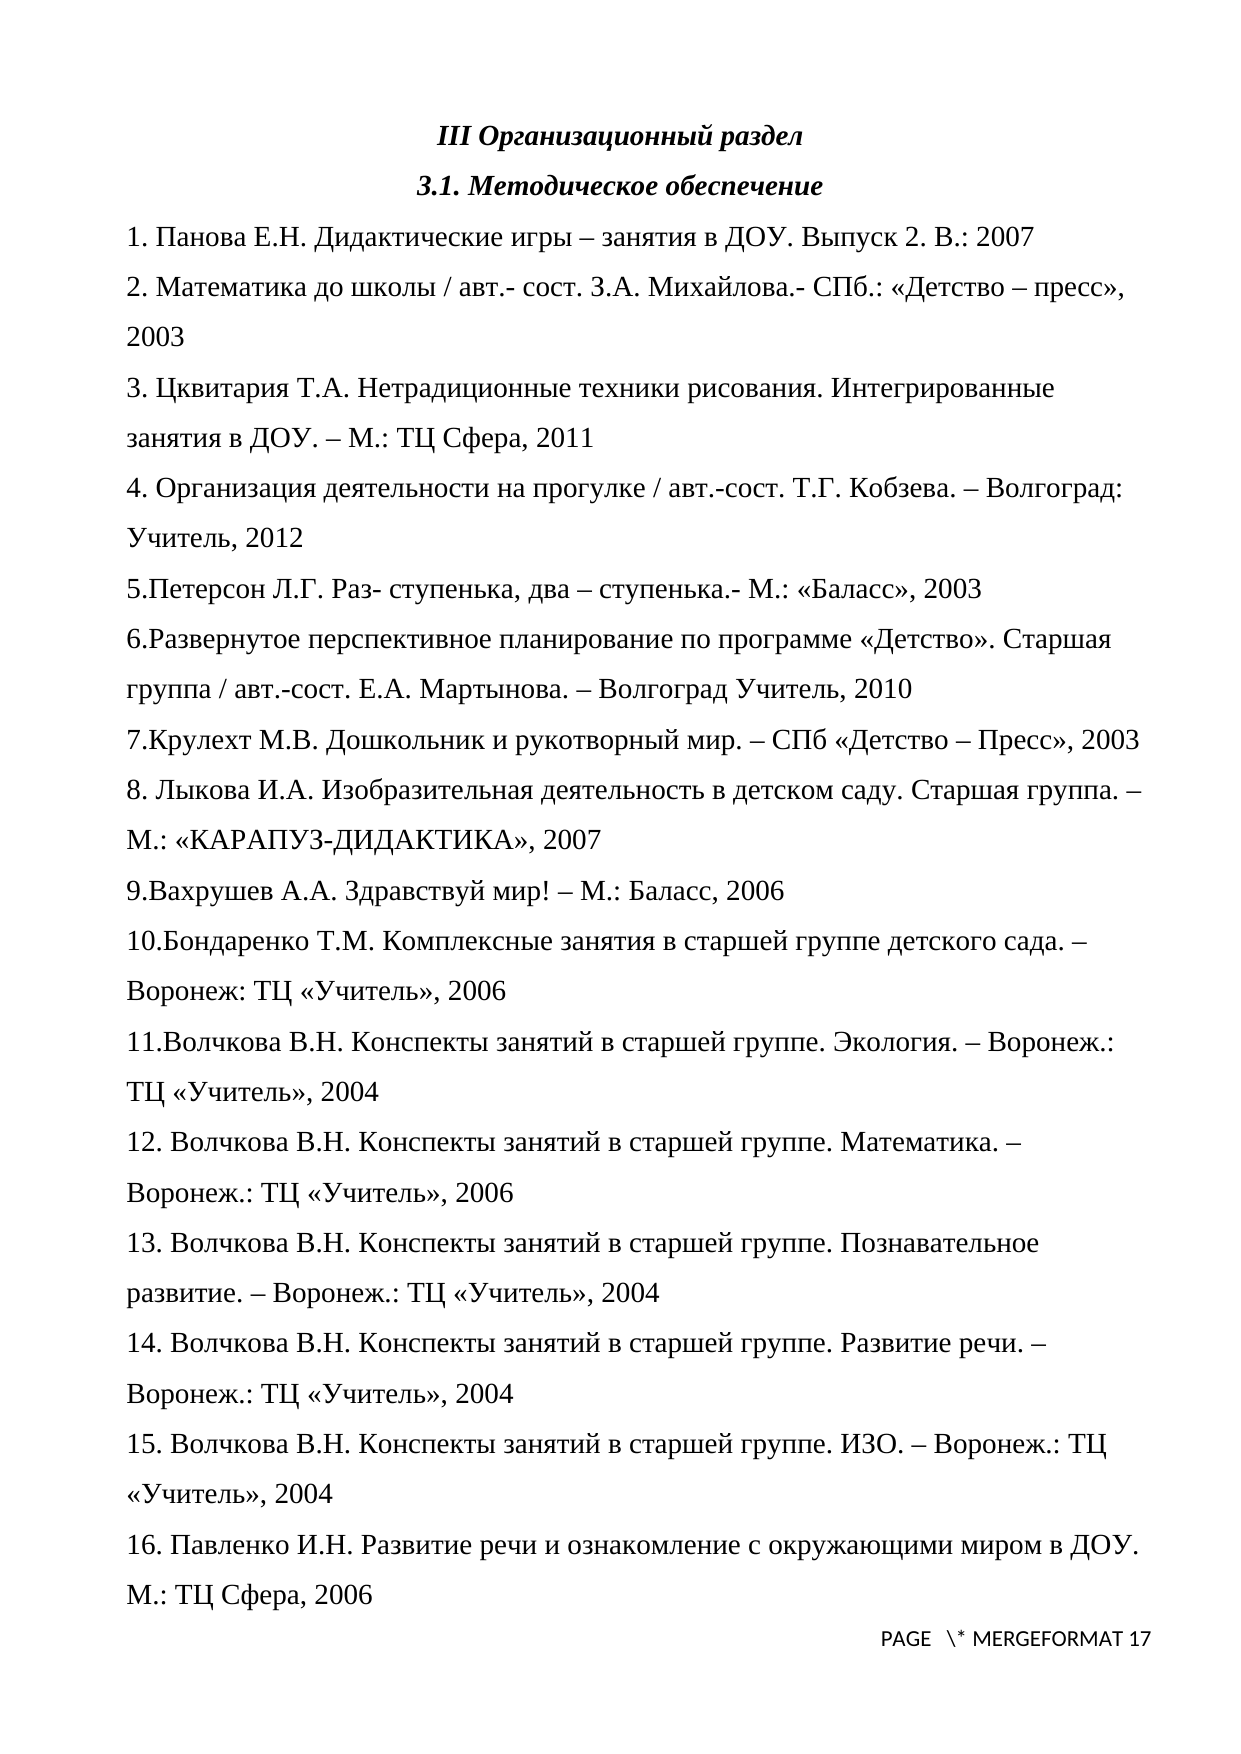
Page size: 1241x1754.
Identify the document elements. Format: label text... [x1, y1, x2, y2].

text 11.Волчкова В.Н. Конспекты занятий в старшей группе. Экология. – Воронеж.: ТЦ «Учитель», 2004 [126, 1024, 1152, 1108]
text 14. Волчкова В.Н. Конспекты занятий в старшей группе. Развитие речи. – Воронеж.: ТЦ «Учитель», 2004 [126, 1326, 1152, 1409]
text 4. Организация деятельности на прогулке / авт.-сост. Т.Г. Кобзева. – Волгоград: Учитель, 2012 [126, 470, 1152, 554]
text 2. Математика до школы / авт.- сост. З.А. Михайлова.- СПб.: «Детство – пресс», 2003 [126, 269, 1152, 353]
text 3. Цквитария Т.А. Нетрадиционные техники рисования. Интегрированные занятия в ДОУ. – М.: ТЦ Сфера, 2011 [126, 370, 1152, 453]
text 13. Волчкова В.Н. Конспекты занятий в старшей группе. Познавательное развитие. – Воронеж.: ТЦ «Учитель», 2004 [126, 1225, 1152, 1309]
text 10.Бондаренко Т.М. Комплексные занятия в старшей группе детского сада. – Воронеж: ТЦ «Учитель», 2006 [126, 923, 1152, 1007]
text 7.Крулехт М.В. Дошкольник и рукотворный мир. – СПб «Детство – Пресс», 2003 [126, 722, 1152, 755]
text III Организационный раздел [89, 118, 1152, 152]
text 5.Петерсон Л.Г. Раз- ступенька, два – ступенька.- М.: «Баласс», 2003 [126, 571, 1152, 604]
text 6.Развернутое перспективное планирование по программе «Детство». Старшая группа / авт.-сост. Е.А. Мартынова. – Волгоград Учитель, 2010 [126, 621, 1152, 705]
text 12. Волчкова В.Н. Конспекты занятий в старшей группе. Математика. – Воронеж.: ТЦ «Учитель», 2006 [126, 1124, 1152, 1208]
text 16. Павленко И.Н. Развитие речи и ознакомление с окружающими миром в ДОУ. М.: ТЦ Сфера, 2006 [126, 1527, 1152, 1611]
text 1. Панова Е.Н. Дидактические игры – занятия в ДОУ. Выпуск 2. В.: 2007 [126, 219, 1152, 252]
text 3.1. Методическое обеспечение [89, 168, 1152, 202]
text 8. Лыкова И.А. Изобразительная деятельность в детском саду. Старшая группа. – М.: «КАРАПУЗ-ДИДАКТИКА», 2007 [126, 772, 1152, 856]
text 15. Волчкова В.Н. Конспекты занятий в старшей группе. ИЗО. – Воронеж.: ТЦ «Учитель», 2004 [126, 1426, 1152, 1510]
text 9.Вахрушев А.А. Здравствуй мир! – М.: Баласс, 2006 [126, 873, 1152, 906]
